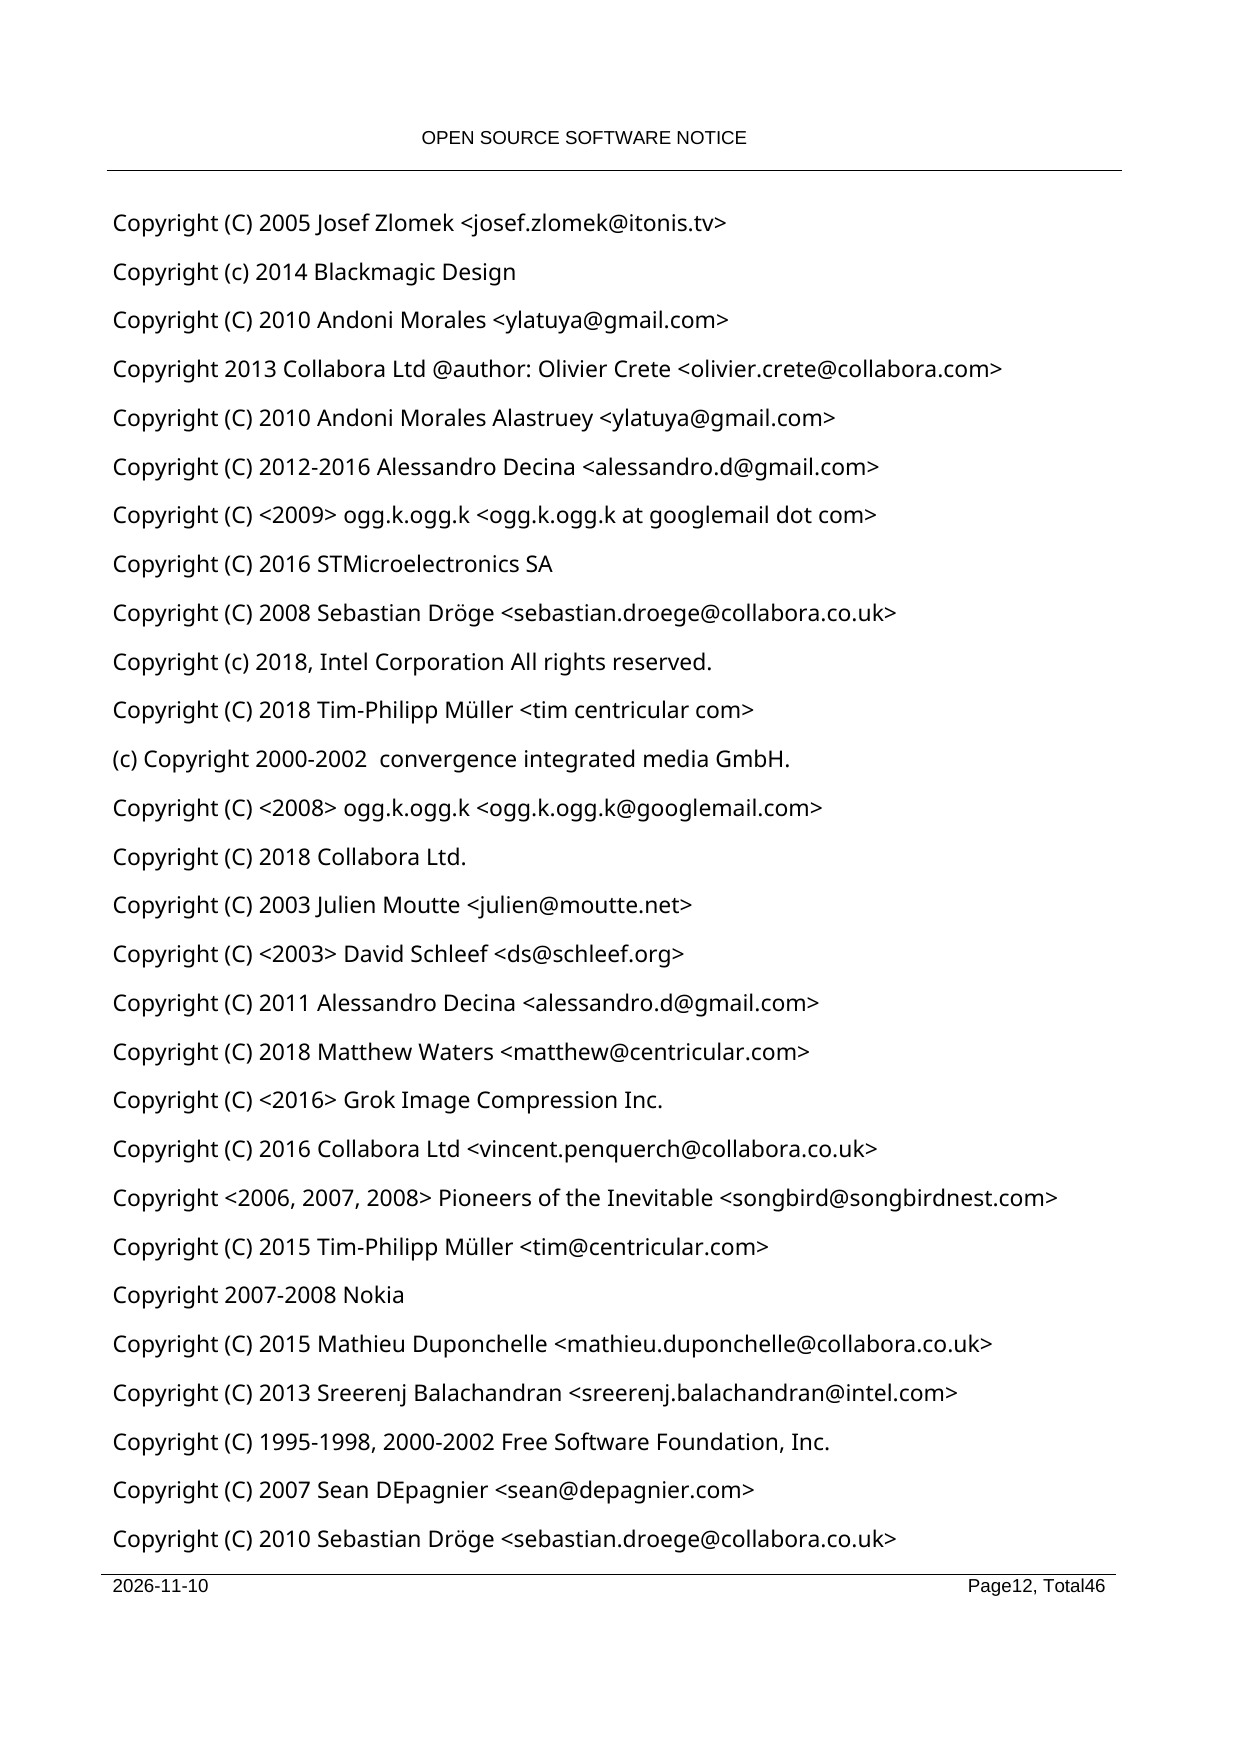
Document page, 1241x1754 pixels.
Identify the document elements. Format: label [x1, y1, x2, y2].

text [112, 206, 1128, 1555]
